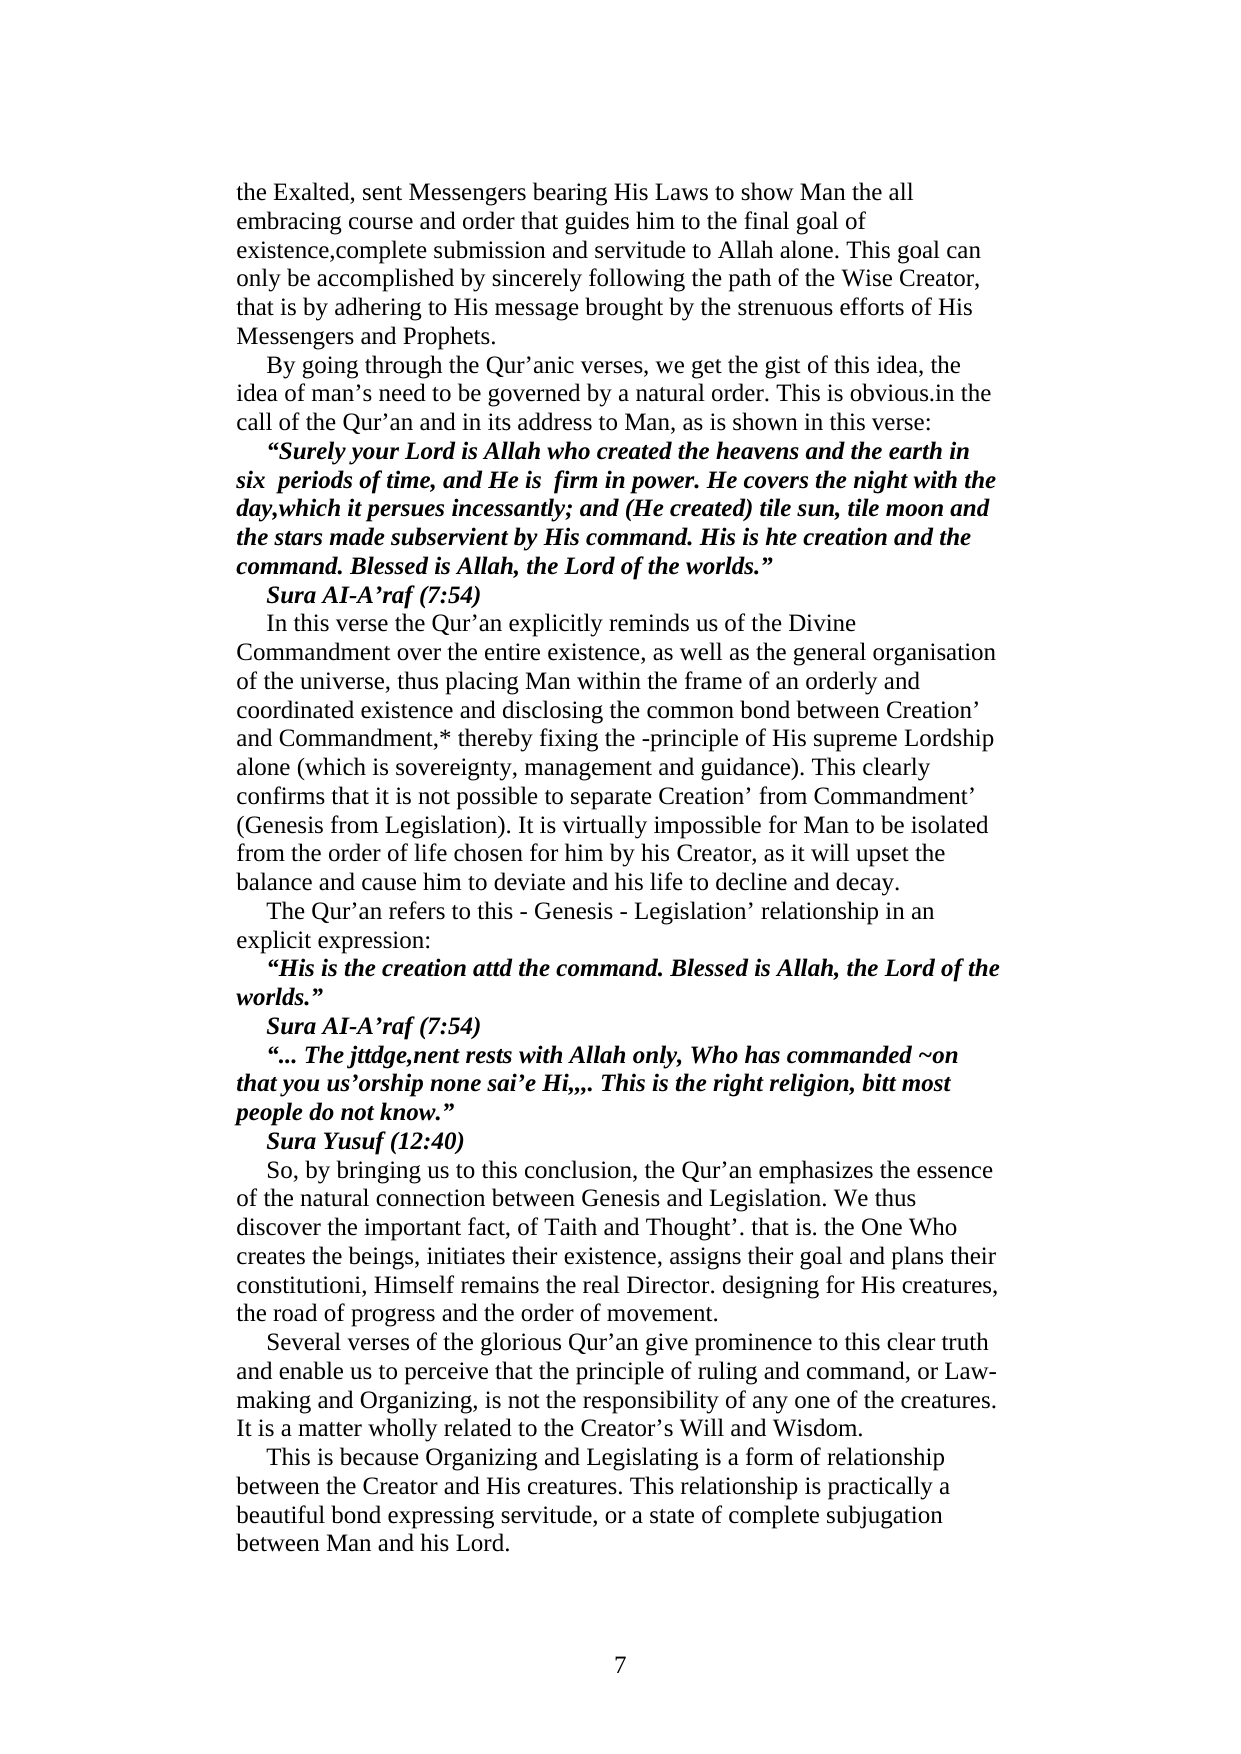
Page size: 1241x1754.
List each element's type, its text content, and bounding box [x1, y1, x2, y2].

text Sura Yusuf (12:40) [236, 1126, 1004, 1155]
text By going through the Qur’anic verses, we get the gist of this idea, the idea of man’s need to be governed by a natural order. This is obvious.in the call of the Qur’an and in its address to Man, as is shown in this verse: [236, 350, 1004, 436]
text The Qur’an refers to this - Genesis - Legislation’ relationship in an explicit expression: [236, 896, 1004, 953]
text In this verse the Qur’an explicitly reminds us of the Divine Commandment over the entire existence, as well as the general organisation of the universe, thus placing Man within the frame of an orderly and coordinated existence and disclosing the common bond between Creation’ and Commandment,* thereby fixing the -principle of His supreme Lordship alone (which is sovereignty, management and guidance). This clearly confirms that it is not possible to separate Creation’ from Commandment’ (Genesis from Legislation). It is virtually impossible for Man to be isolated from the order of life chosen for him by his Creator, as it will upset the balance and cause him to deviate and his life to decline and decay. [236, 608, 1004, 896]
text Sura AI-A’raf (7:54) [236, 580, 1004, 608]
text This is because Organizing and Legislating is a form of relationship between the Creator and His creatures. This relationship is practically a beautiful bond expressing servitude, or a state of complete subjugation between Man and his Lord. [236, 1442, 1004, 1557]
text “Surely your Lord is Allah who created the heavens and the earth in six periods of time, and He is firm in power. He covers the night with the day,which it persues incessantly; and (He created) tile sun, tile moon and the stars made subservient by His command. His is hte creation and the command. Blessed is Allah, the Lord of the worlds.” [236, 436, 1004, 580]
text “His is the creation attd the command. Blessed is Allah, the Lord of the worlds.” [236, 953, 1004, 1011]
text Several verses of the glorious Qur’an give prominence to this clear truth and enable us to perceive that the principle of ruling and command, or Law-making and Organizing, is not the responsibility of any one of the creatures. It is a matter wholly related to the Creator’s Will and Wisdom. [236, 1327, 1004, 1442]
text So, by bringing us to this conclusion, the Qur’an emphasizes the essence of the natural connection between Genesis and Legislation. We thus discover the important fact, of Taith and Thought’. that is. the One Who creates the beings, initiates their existence, assigns their goal and plans their constitutioni, Himself remains the real Director. designing for His creatures, the road of progress and the order of movement. [236, 1155, 1004, 1327]
text “... The jttdge,nent rests with Allah only, Who has commanded ~on that you us’orship none sai’e Hi,,,. This is the right religion, bitt most people do not know.” [236, 1040, 1004, 1126]
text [236, 177, 1004, 350]
text Sura AI-A’raf (7:54) [236, 1011, 1004, 1040]
